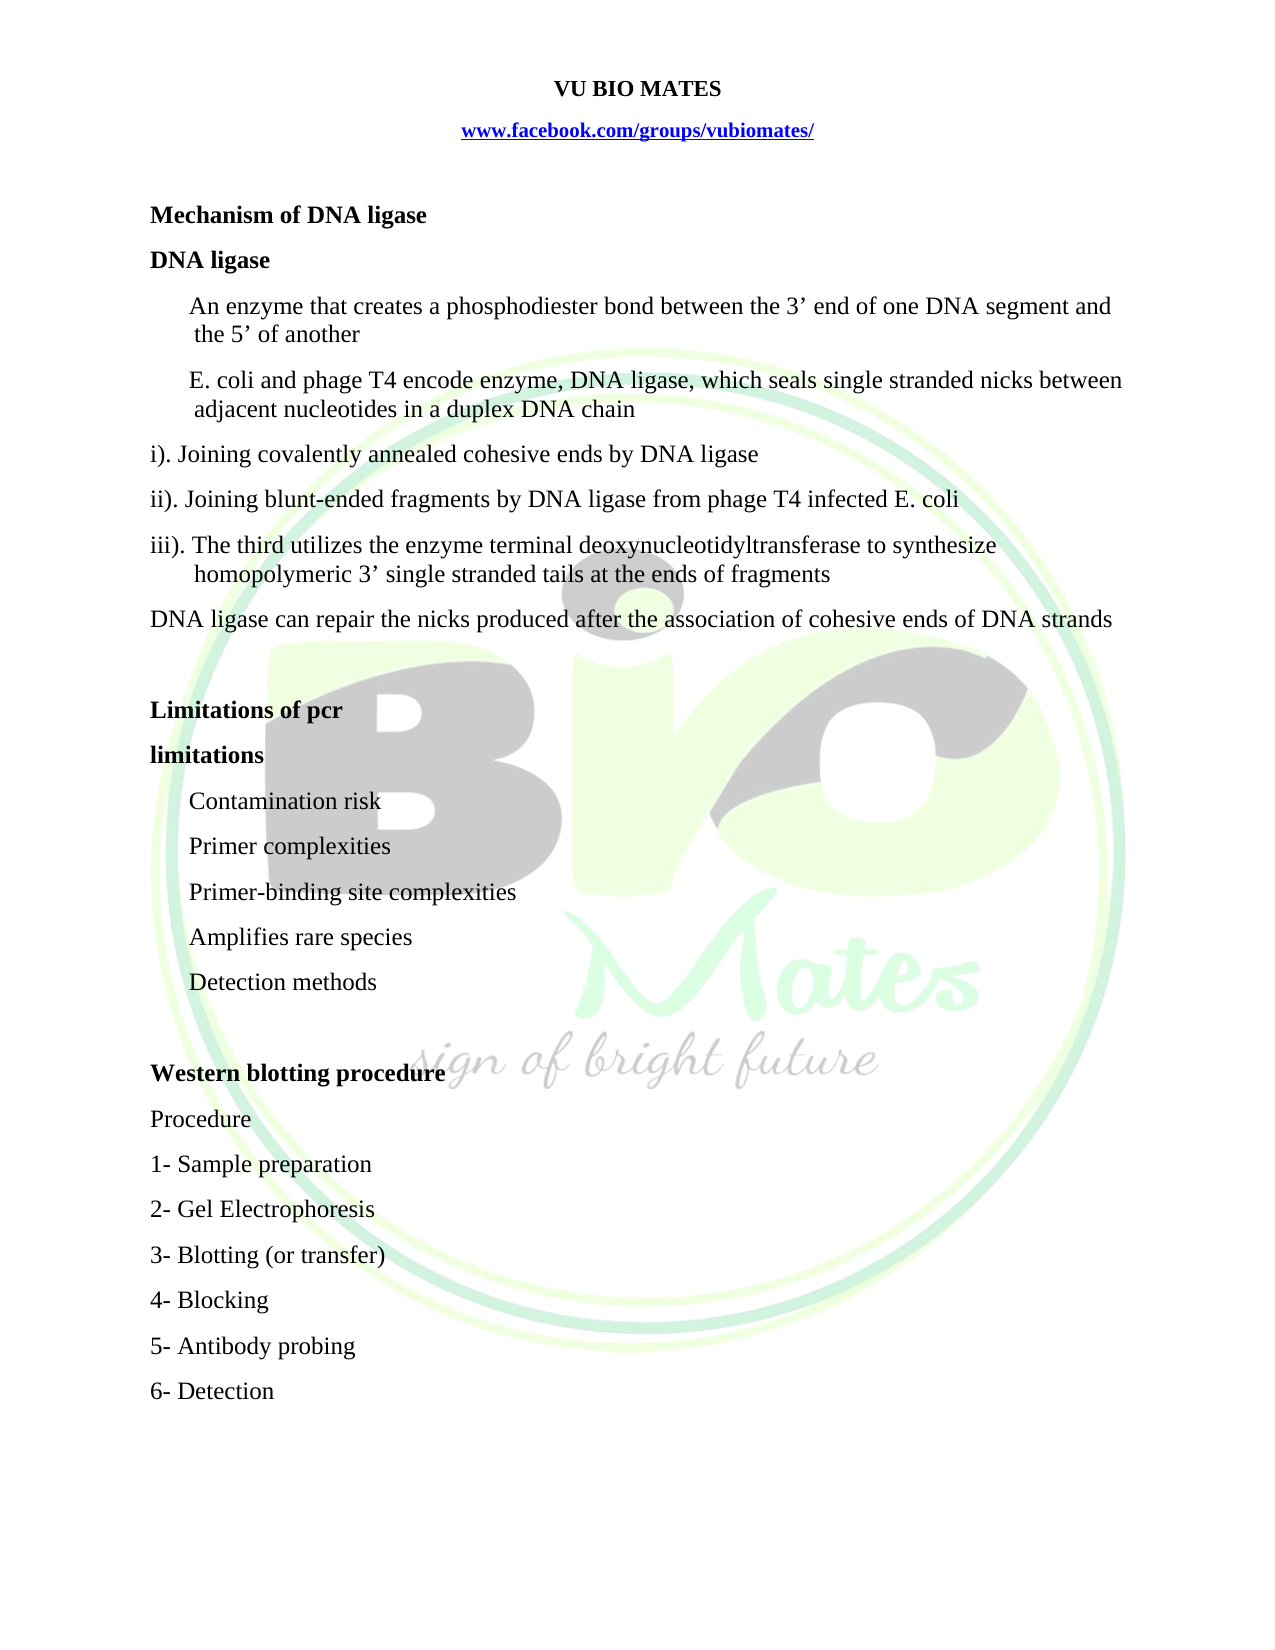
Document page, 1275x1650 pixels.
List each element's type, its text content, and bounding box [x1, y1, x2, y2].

text 2- Gel Electrophoresis [150, 1194, 1125, 1223]
text E. coli and phage T4 encode enzyme, DNA ligase, which seals single stranded nicks between adjacent nucleotides in a duplex DNA chain [150, 365, 1125, 422]
text Amplifies rare species [150, 922, 1125, 951]
text Primer complexities [150, 831, 1125, 860]
text 1- Sample preparation [150, 1149, 1125, 1178]
text Mechanism of DNA ligase [150, 200, 1125, 229]
text Western blotting procedure [150, 1058, 1125, 1087]
text Detection methods [150, 967, 1125, 996]
text 6- Detection [150, 1376, 1125, 1405]
text DNA ligase can repair the nicks produced after the association of cohesive ends of DNA strands [150, 604, 1125, 633]
text iii). The third utilizes the enzyme terminal deoxynucleotidyltransferase to synthesize homopolymeric 3’ single stranded tails at the ends of fragments [150, 530, 1125, 587]
text Contamination risk [150, 786, 1125, 814]
text i). Joining covalently annealed cohesive ends by DNA ligase [150, 439, 1125, 468]
text Limitations of pcr [150, 695, 1125, 724]
text Primer-binding site complexities [150, 877, 1125, 905]
text 3- Blotting (or transfer) [150, 1240, 1125, 1269]
text limitations [150, 740, 1125, 769]
text 4- Blocking [150, 1285, 1125, 1314]
text DNA ligase [150, 245, 1125, 274]
text 5- Antibody probing [150, 1331, 1125, 1359]
text Procedure [150, 1104, 1125, 1132]
text An enzyme that creates a phosphodiester bond between the 3’ end of one DNA segment and the 5’ of another [150, 291, 1125, 348]
text ii). Joining blunt-ended fragments by DNA ligase from phage T4 infected E. coli [150, 484, 1125, 513]
